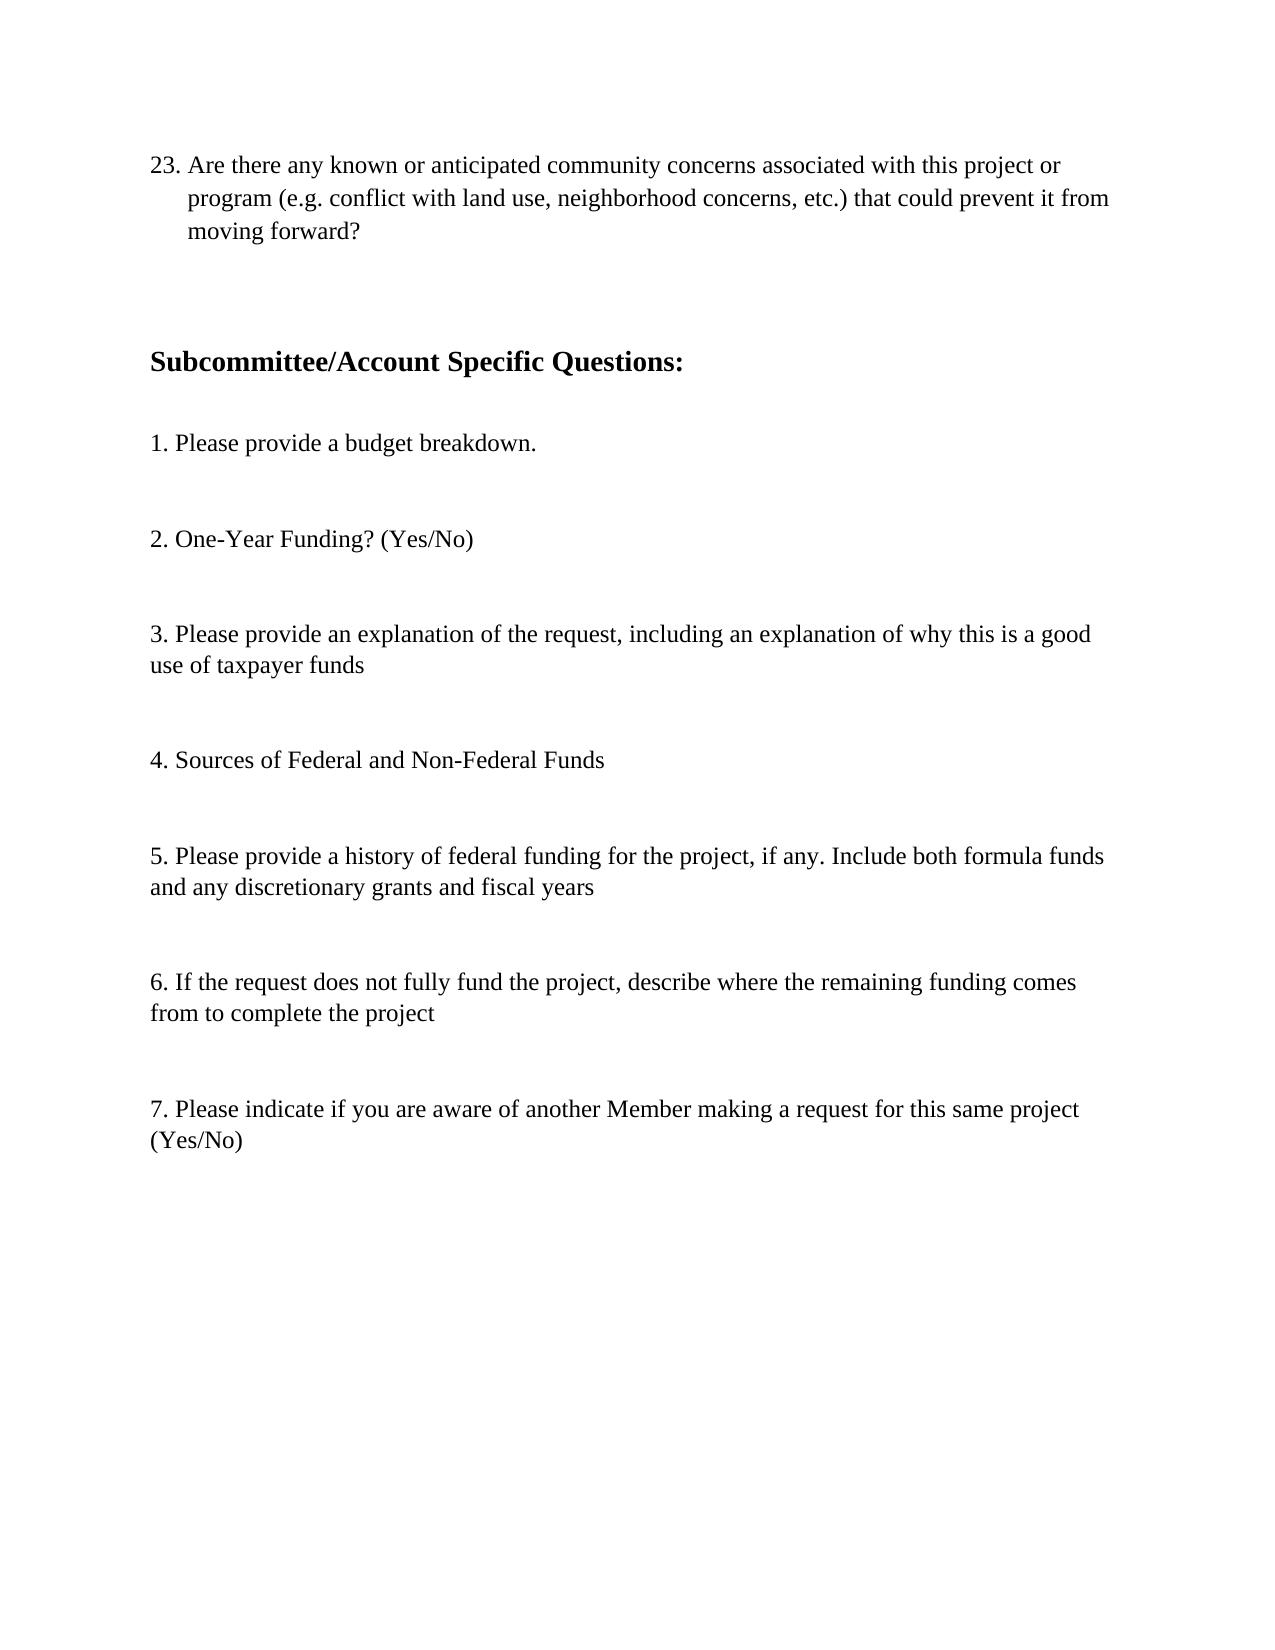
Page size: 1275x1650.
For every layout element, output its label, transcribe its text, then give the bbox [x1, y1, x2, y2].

list Are there any known or anticipated community concerns associated with this project or program (e.g. conflict with land use, neighborhood concerns, etc.) that could prevent it from moving forward? [150, 150, 1125, 245]
text 6. If the request does not fully fund the project, describe where the remaining funding comes from to complete the project [150, 967, 1125, 1027]
text Subcommittee/Account Specific Questions: [150, 344, 1125, 378]
text 7. Please indicate if you are aware of another Member making a request for this same project (Yes/No) [150, 1094, 1125, 1154]
text 1. Please provide a budget breakdown. [150, 428, 1125, 457]
text 3. Please provide an explanation of the request, including an explanation of why this is a good use of taxpayer funds [150, 619, 1125, 679]
text 4. Sources of Federal and Non-Federal Funds [150, 746, 1125, 774]
text 2. One-Year Funding? (Yes/No) [150, 524, 1125, 552]
text 5. Please provide a history of federal funding for the project, if any. Include both formula funds and any discretionary grants and fiscal years [150, 841, 1125, 901]
